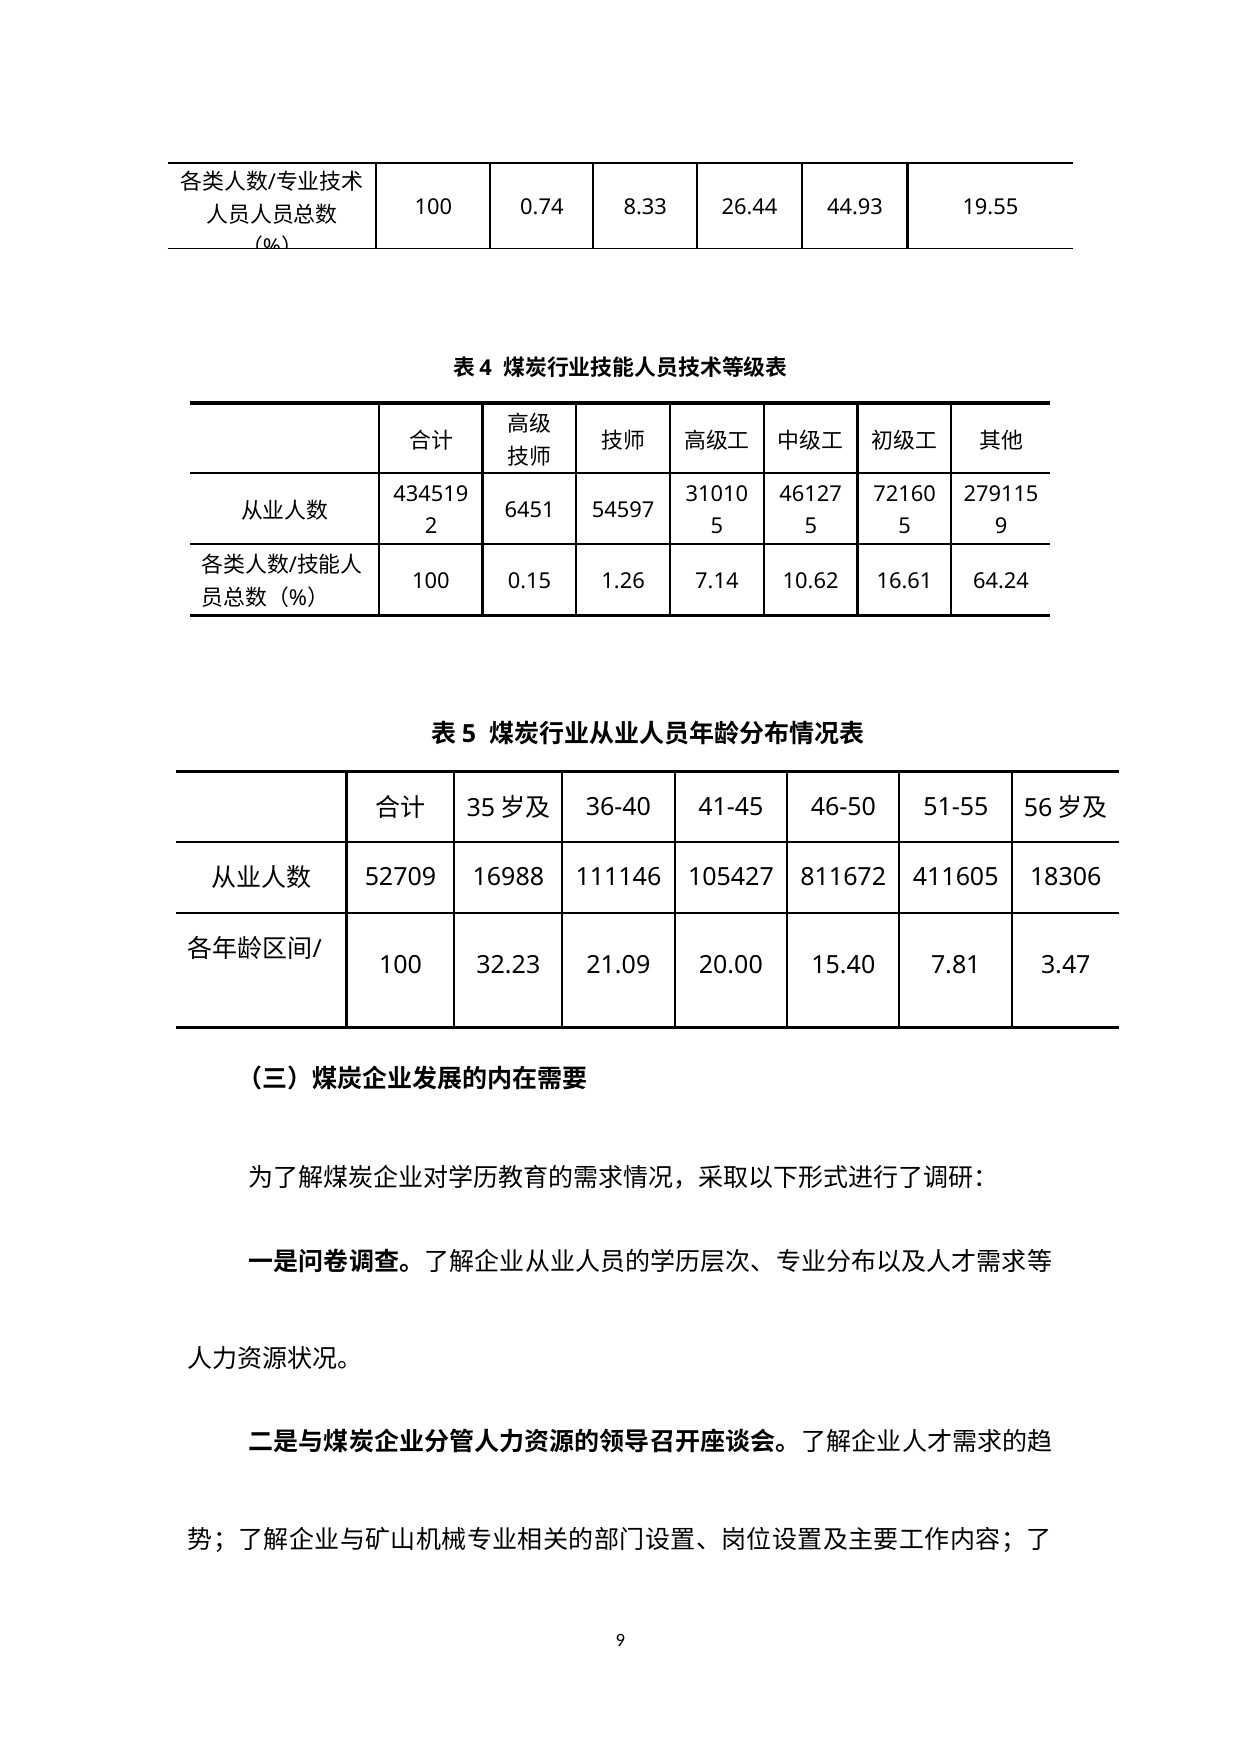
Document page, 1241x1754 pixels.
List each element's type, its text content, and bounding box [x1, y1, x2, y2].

table_cell 7.81 [900, 914, 1011, 1026]
table_cell 从业人数 [176, 843, 345, 912]
table_cell 技师 [577, 405, 669, 472]
table_cell 56岁及以上 [1013, 773, 1119, 841]
table_cell 0.15 [484, 545, 575, 614]
table_cell 10.62 [765, 545, 856, 614]
table_cell 各类人数/技能人员总数（%） [190, 545, 378, 614]
table_cell 26.44 [698, 164, 801, 248]
table_cell 100 [377, 164, 489, 248]
table_cell 初级工 [859, 405, 950, 472]
table_cell 35岁及以下 [455, 773, 561, 841]
table_cell 310105 [671, 474, 763, 543]
table_cell 高级工 [671, 405, 763, 472]
table_cell 721605 [859, 474, 950, 543]
table_cell 6451 [484, 474, 575, 543]
table_cell 21.09 [563, 914, 674, 1026]
table_cell 461275 [765, 474, 856, 543]
table_cell 20.00 [676, 914, 786, 1026]
table_cell 各类人数/专业技术人员人员总数（%） [168, 164, 375, 248]
table_cell 41-45岁 [676, 773, 786, 841]
table_cell 2791159 [952, 474, 1050, 543]
table_cell 36-40岁 [563, 773, 674, 841]
table_cell 411605 [900, 843, 1011, 912]
table_cell 46-50岁 [788, 773, 898, 841]
table_cell 100 [380, 545, 481, 614]
table_cell 64.24 [952, 545, 1050, 614]
text 为了解煤炭企业对学历教育的需求情况，采取以下形式进行了调研： [187, 1143, 1053, 1208]
text 一是问卷调查。了解企业从业人员的学历层次、专业分布以及人才需求等人力资源状况。 [187, 1227, 1053, 1389]
table_cell 32.23 [455, 914, 561, 1026]
table_cell 高级 技师 [484, 405, 575, 472]
table_cell 1054275 [676, 843, 786, 912]
subtitle （三）煤炭企业发展的内在需要 [187, 1045, 1053, 1110]
table_cell 3.47 [1013, 914, 1119, 1026]
table_cell 1.26 [577, 545, 669, 614]
table_cell 8.33 [594, 164, 696, 248]
table_cell 从业人数 [190, 474, 378, 543]
table_cell 51-55岁 [900, 773, 1011, 841]
table_cell 各年龄区间/从业人数（%） [176, 914, 345, 1026]
table_cell 7.14 [671, 545, 763, 614]
table_cell 中级工 [765, 405, 856, 472]
table_cell 183064 [1013, 843, 1119, 912]
table_cell [176, 773, 345, 841]
table_header 表5 煤炭行业从业人员年龄分布情况表 [176, 699, 1119, 770]
table_cell 其他 [952, 405, 1050, 472]
table_cell 100 [348, 914, 453, 1026]
table_cell 合计 [380, 405, 481, 472]
table_cell 5270948 [348, 843, 453, 912]
table_cell 合计 [348, 773, 453, 841]
table_cell 4345192 [380, 474, 481, 543]
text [187, 1407, 1053, 1570]
table_cell 1698868 [455, 843, 561, 912]
table_cell 19.55 [909, 164, 1073, 248]
table_cell 15.40 [788, 914, 898, 1026]
table_cell 1111464 [563, 843, 674, 912]
table_cell 0.74 [491, 164, 592, 248]
table_cell 16.61 [859, 545, 950, 614]
table_cell 44.93 [803, 164, 906, 248]
table_header 表4 煤炭行业技能人员技术等级表 [190, 331, 1050, 401]
table_cell 811672 [788, 843, 898, 912]
table_cell 54597 [577, 474, 669, 543]
table_cell [190, 405, 378, 472]
